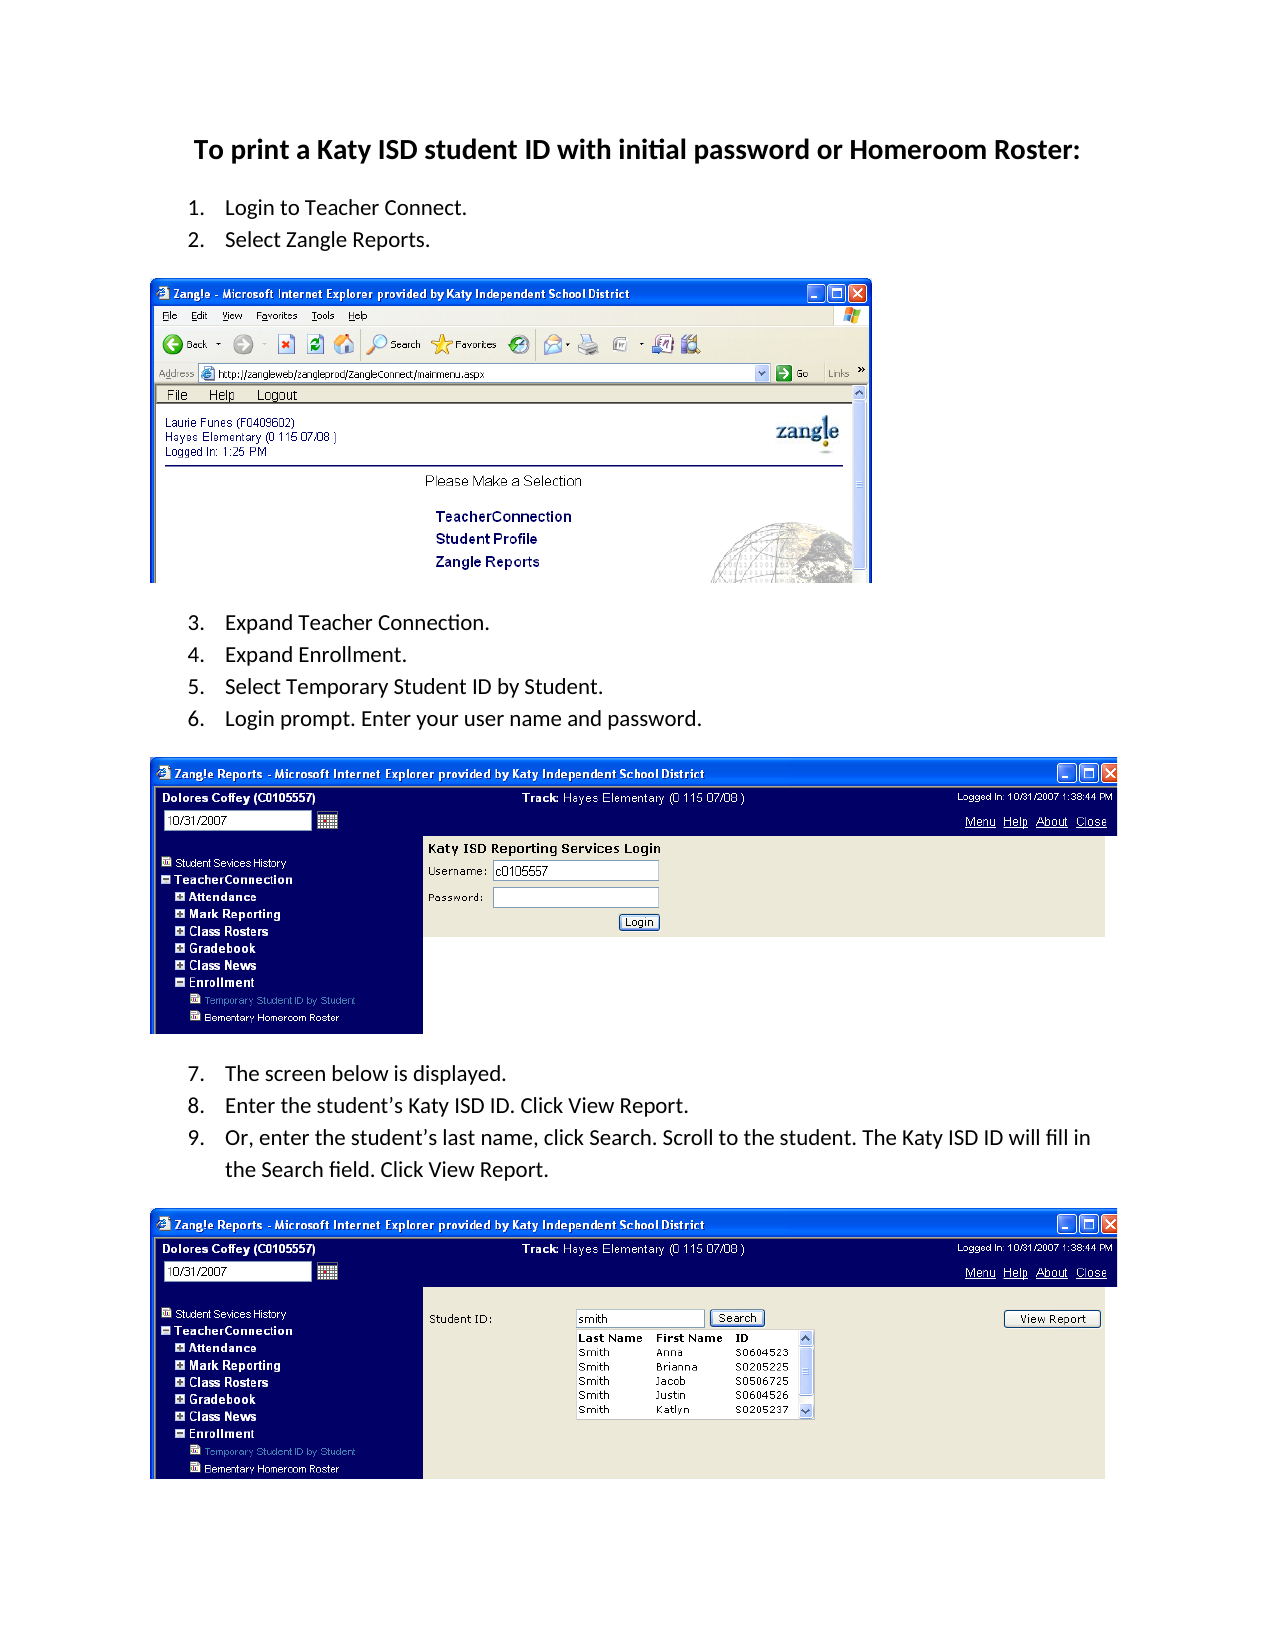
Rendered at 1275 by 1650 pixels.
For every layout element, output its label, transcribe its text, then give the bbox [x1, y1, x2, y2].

list Enter the student’s Katy ISD ID. Click View Report. [187, 1091, 1125, 1119]
list Select Zangle Reports. [187, 225, 1125, 253]
picture [150, 278, 872, 583]
picture [150, 1208, 1118, 1479]
list The screen below is displayed. [187, 1059, 1125, 1087]
picture [150, 757, 1118, 1034]
list Expand Teacher Connection. [187, 608, 1125, 636]
list Login to Teacher Connect. [187, 193, 1125, 221]
list Or, enter the student’s last name, click Search. Scroll to the student. The Katy ISD ID will fill in the Search field. Click View Report. [187, 1123, 1125, 1184]
text To print a Katy ISD student ID with initial password or Homeroom Roster: [150, 131, 1125, 167]
list Select Temporary Student ID by Student. [187, 672, 1125, 700]
list Expand Enrollment. [187, 640, 1125, 668]
list Login prompt. Enter your user name and password. [187, 704, 1125, 732]
